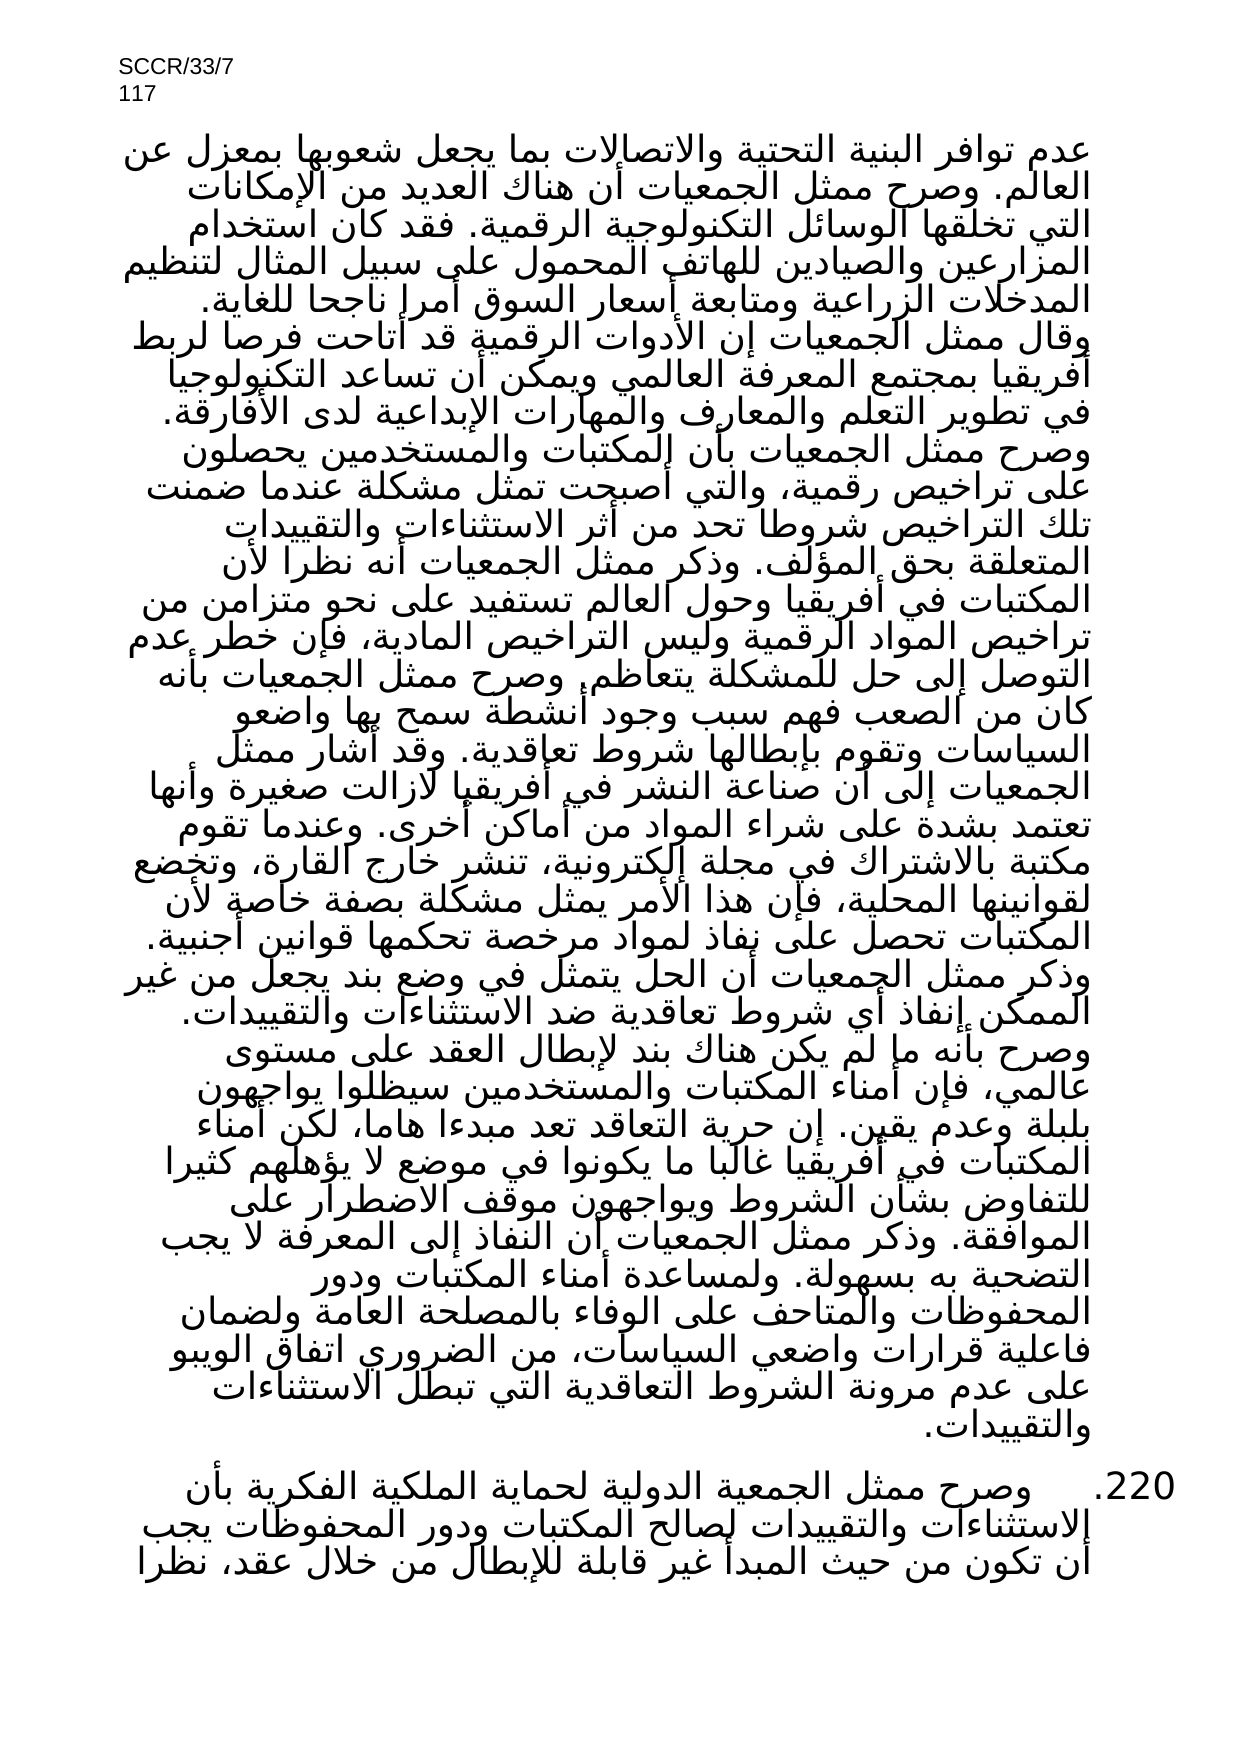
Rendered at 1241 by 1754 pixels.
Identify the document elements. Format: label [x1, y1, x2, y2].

text [118, 1470, 1092, 1582]
text [118, 132, 1092, 1445]
